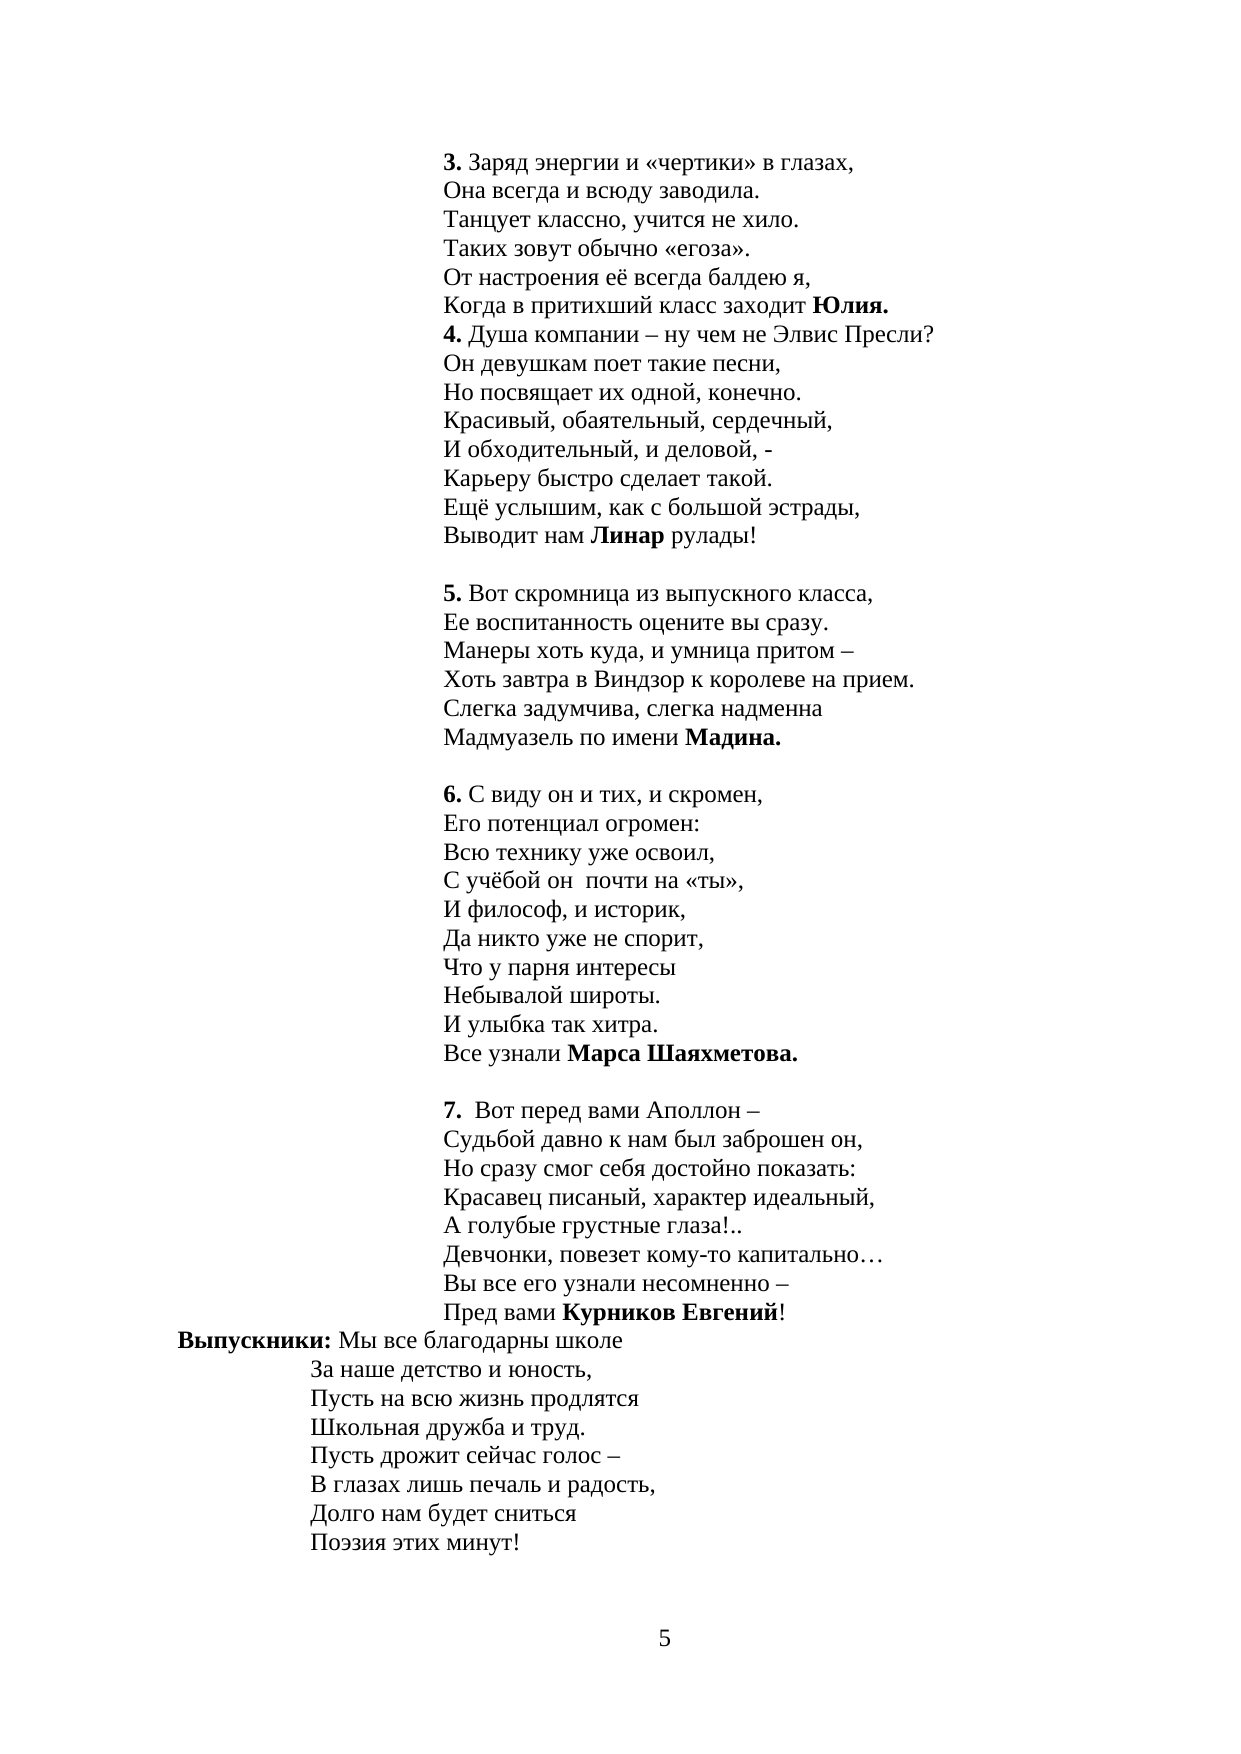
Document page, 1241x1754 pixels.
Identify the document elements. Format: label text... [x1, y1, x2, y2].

text 7. Вот перед вами Аполлон – Судьбой давно к нам был заброшен он, Но сразу смог себя достойно показать: Красавец писаный, характер идеальный, А голубые грустные глаза!.. Девчонки, повезет кому-то капитально… Вы все его узнали несомненно – [443, 1096, 1152, 1297]
text Пусть дрожит сейчас голос – [177, 1441, 1152, 1469]
text Школьная дружба и труд. [177, 1412, 1152, 1441]
text За наше детство и юность, [177, 1354, 1152, 1383]
text 5. Вот скромница из выпускного класса, Ее воспитанность оцените вы сразу. Манеры хоть куда, и умница притом – Хоть завтра в Виндзор к королеве на прием. Слегка задумчива, слегка надменна Мадмуазель по имени Мадина. [443, 578, 1152, 751]
text 6. С виду он и тих, и скромен, Его потенциал огромен: Всю технику уже освоил, С учёбой он почти на «ты», И философ, и историк, Да никто уже не спорит, Что у парня интересы Небывалой широты. И улыбка так хитра. Все узнали Марса Шаяхметова. [443, 779, 1152, 1067]
text Пред вами Курников Евгений! [443, 1297, 1152, 1326]
text В глазах лишь печаль и радость, [177, 1469, 1152, 1498]
text Пусть на всю жизнь продлятся [177, 1383, 1152, 1412]
text 4. Душа компании – ну чем не Элвис Пресли? Он девушкам поет такие песни, Но посвящает их одной, конечно. Красивый, обаятельный, сердечный, И обходительный, и деловой, - Карьеру быстро сделает такой. Ещё услышим, как с большой эстрады, Выводит нам Линар рулады! [443, 319, 1152, 549]
text Выпускники: Мы все благодарны школе [177, 1326, 1152, 1354]
text Поэзия этих минут! [177, 1527, 1152, 1556]
text 3. Заряд энергии и «чертики» в глазах, Она всегда и всюду заводила. Танцует классно, учится не хило. Таких зовут обычно «егоза». От настроения её всегда балдею я, Когда в притихший класс заходит Юлия. [443, 147, 1152, 319]
text Долго нам будет сниться [177, 1498, 1152, 1527]
